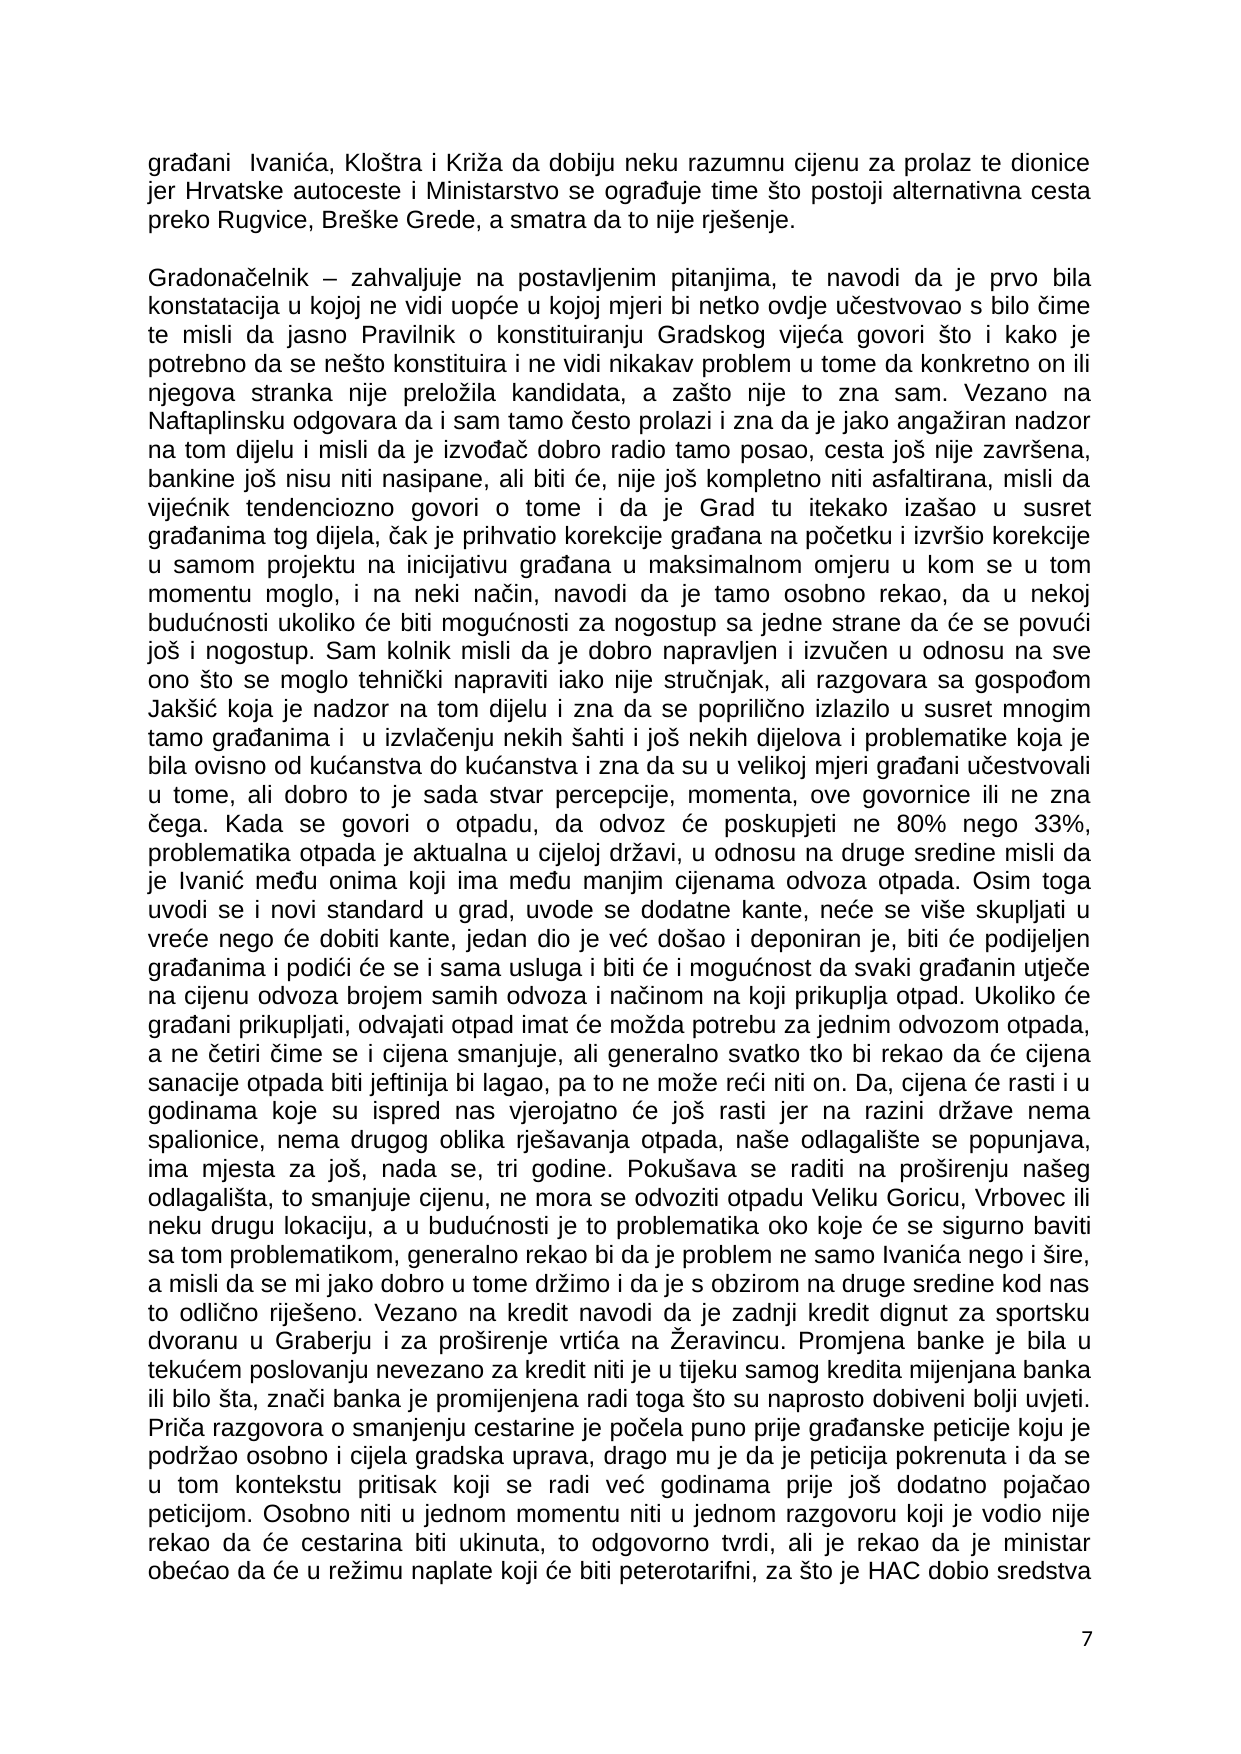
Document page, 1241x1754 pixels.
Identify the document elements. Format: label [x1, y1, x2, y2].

text [148, 263, 1093, 1585]
text [148, 148, 1093, 234]
